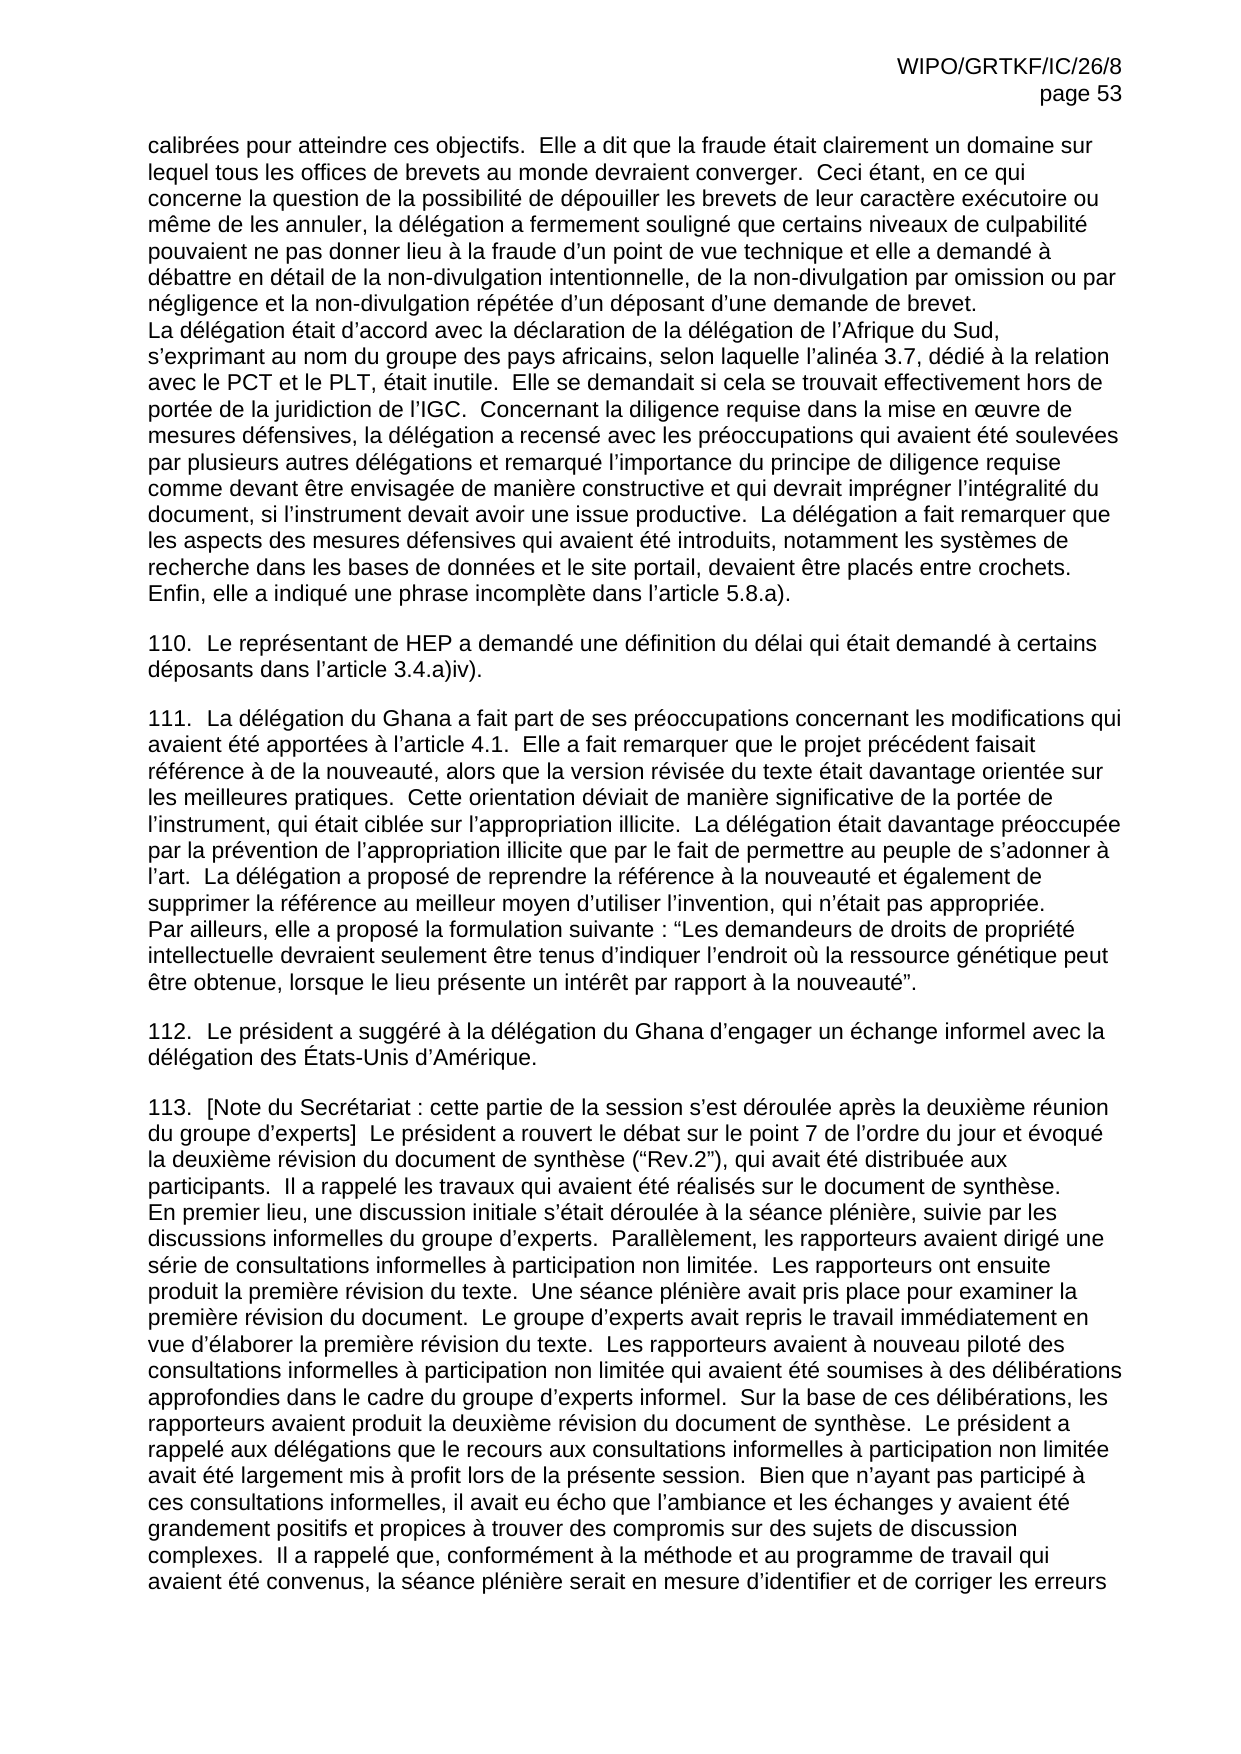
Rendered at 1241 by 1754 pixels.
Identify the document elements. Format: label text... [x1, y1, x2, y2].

list La délégation du Ghana a fait part de ses préoccupations concernant les modifications qui avaient été apportées à l’article 4.1. Elle a fait remarquer que le projet précédent faisait référence à de la nouveauté, alors que la version révisée du texte était davantage orientée sur les meilleures pratiques. Cette orientation déviait de manière significative de la portée de l’instrument, qui était ciblée sur l’appropriation illicite. La délégation était davantage préoccupée par la prévention de l’appropriation illicite que par le fait de permettre au peuple de s’adonner à l’art. La délégation a proposé de reprendre la référence à la nouveauté et également de supprimer la référence au meilleur moyen d’utiliser l’invention, qui n’était pas appropriée. Par ailleurs, elle a proposé la formulation suivante : “Les demandeurs de droits de propriété intellectuelle devraient seulement être tenus d’indiquer l’endroit où la ressource génétique peut être obtenue, lorsque le lieu présente un intérêt par rapport à la nouveauté”. [148, 705, 1122, 995]
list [148, 132, 1122, 607]
list Le représentant de HEP a demandé une définition du délai qui était demandé à certains déposants dans l’article 3.4.a)iv). [148, 629, 1122, 682]
list Le président a suggéré à la délégation du Ghana d’engager un échange informel avec la délégation des États-Unis d’Amérique. [148, 1018, 1122, 1071]
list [148, 1093, 1122, 1594]
